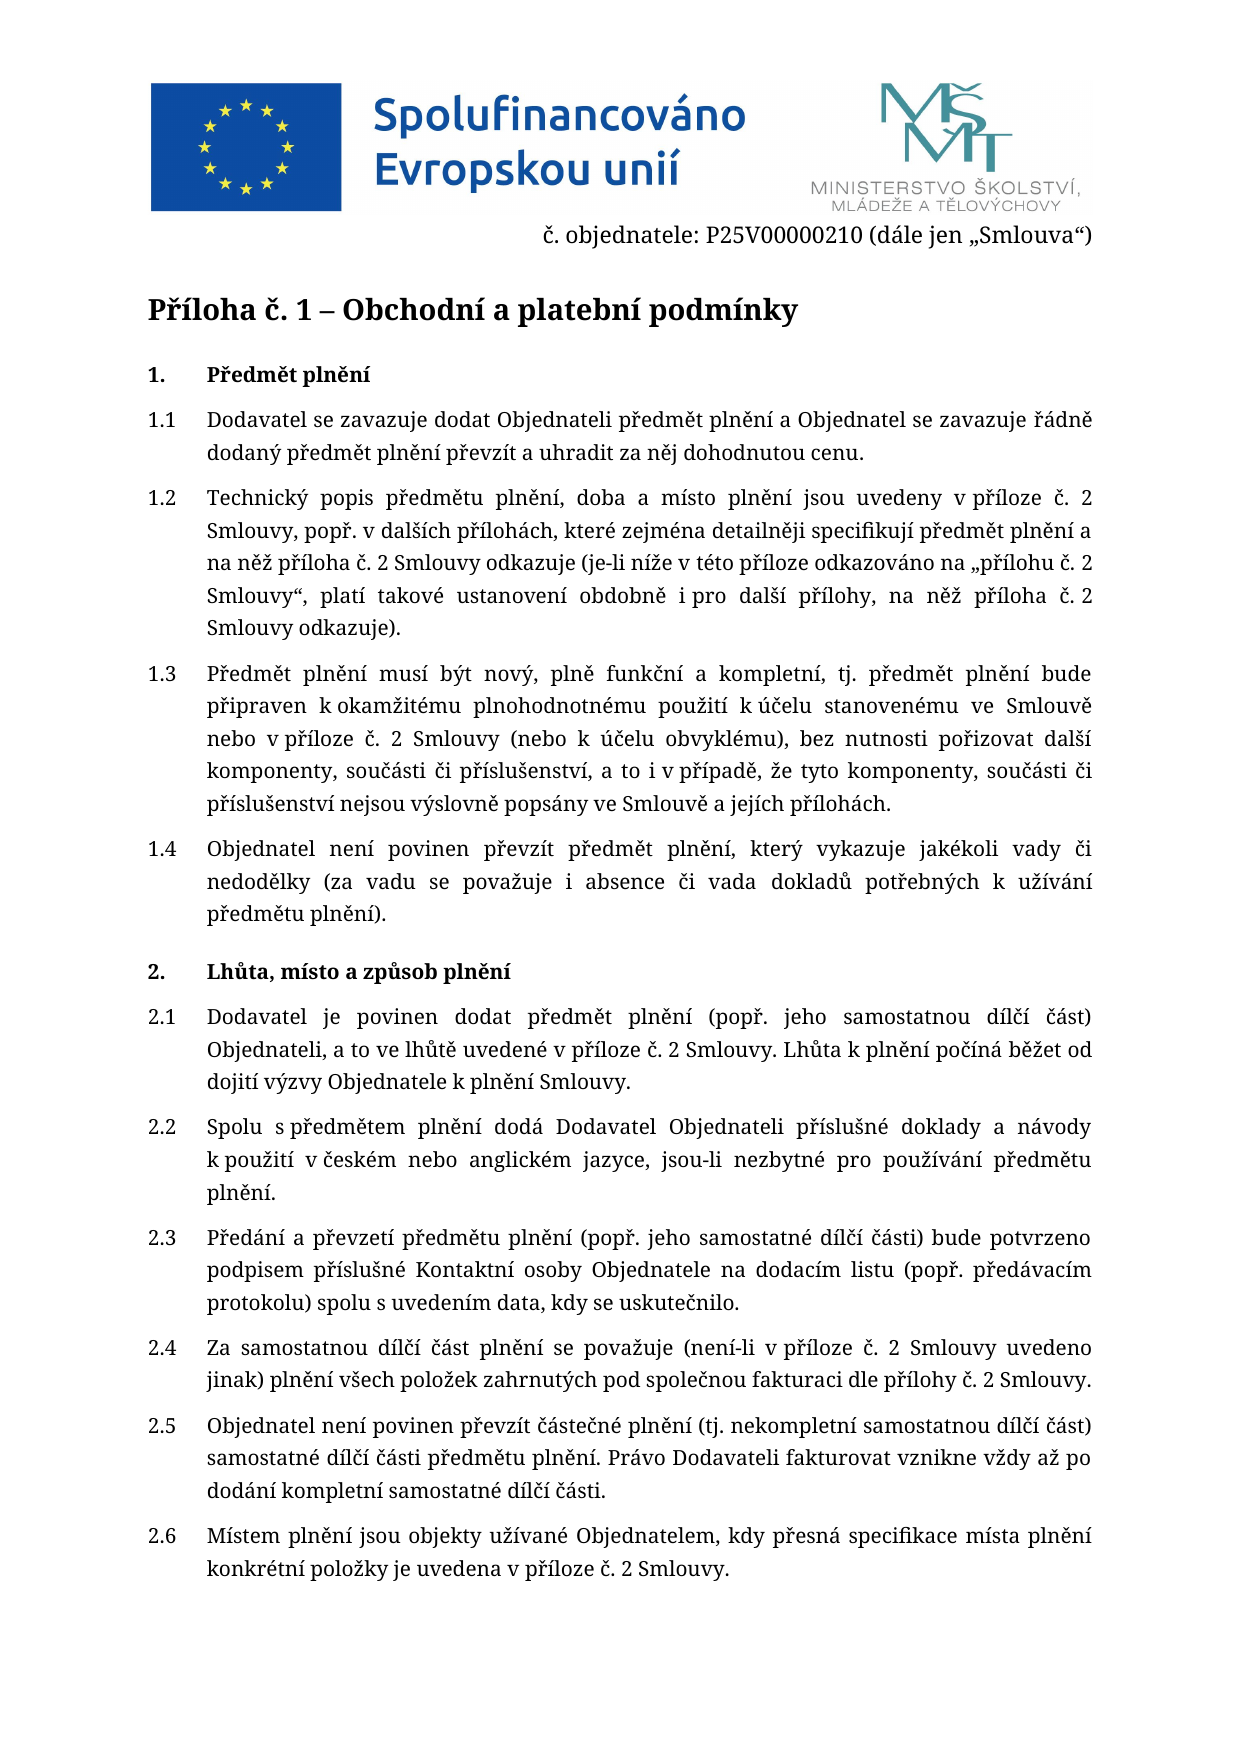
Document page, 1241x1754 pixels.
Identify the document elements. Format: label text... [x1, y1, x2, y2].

list Objednatel není povinen převzít částečné plnění (tj. nekompletní samostatnou dílčí část) samostatné dílčí části předmětu plnění. Právo Dodavateli fakturovat vznikne vždy až po dodání kompletní samostatné dílčí části. [148, 1411, 1093, 1504]
list Spolu s předmětem plnění dodá Dodavatel Objednateli příslušné doklady a návody k použití v českém nebo anglickém jazyce, jsou-li nezbytné pro používání předmětu plnění. [148, 1112, 1093, 1206]
list Místem plnění jsou objekty užívané Objednatelem, kdy přesná specifikace místa plnění konkrétní položky je uvedena v příloze č. 2 Smlouvy. [148, 1521, 1093, 1582]
picture [147, 80, 1093, 215]
list Lhůta, místo a způsob plnění [148, 957, 1093, 985]
list Předmět plnění musí být nový, plně funkční a kompletní, tj. předmět plnění bude připraven k okamžitému plnohodnotnému použití k účelu stanovenému ve Smlouvě nebo v příloze č. 2 Smlouvy (nebo k účelu obvyklému), bez nutnosti pořizovat další komponenty, součásti či příslušenství, a to i v případě, že tyto komponenty, součásti či příslušenství nejsou výslovně popsány ve Smlouvě a jejích přílohách. [148, 659, 1093, 817]
list Dodavatel se zavazuje dodat Objednateli předmět plnění a Objednatel se zavazuje řádně dodaný předmět plnění převzít a uhradit za něj dohodnutou cenu. [148, 405, 1093, 466]
list Za samostatnou dílčí část plnění se považuje (není-li v příloze č. 2 Smlouvy uvedeno jinak) plnění všech položek zahrnutých pod společnou fakturaci dle přílohy č. 2 Smlouvy. [148, 1333, 1093, 1394]
list Objednatel není povinen převzít předmět plnění, který vykazuje jakékoli vady či nedodělky (za vadu se považuje i absence či vada dokladů potřebných k užívání předmětu plnění). [148, 834, 1093, 928]
list Technický popis předmětu plnění, doba a místo plnění jsou uvedeny v příloze č. 2 Smlouvy, popř. v dalších přílohách, které zejména detailněji specifikují předmět plnění a na něž příloha č. 2 Smlouvy odkazuje (je-li níže v této příloze odkazováno na „přílohu č. 2 Smlouvy“, platí takové ustanovení obdobně i pro další přílohy, na něž příloha č. 2 Smlouvy odkazuje). [148, 483, 1093, 642]
list Dodavatel je povinen dodat předmět plnění (popř. jeho samostatnou dílčí část) Objednateli, a to ve lhůtě uvedené v příloze č. 2 Smlouvy. Lhůta k plnění počíná běžet od dojití výzvy Objednatele k plnění Smlouvy. [148, 1002, 1093, 1096]
list Předání a převzetí předmětu plnění (popř. jeho samostatné dílčí části) bude potvrzeno podpisem příslušné Kontaktní osoby Objednatele na dodacím listu (popř. předávacím protokolu) spolu s uvedením data, kdy se uskutečnilo. [148, 1223, 1093, 1316]
list Předmět plnění [148, 360, 1093, 389]
text Příloha č. 1 – Obchodní a platební podmínky [148, 290, 1093, 329]
